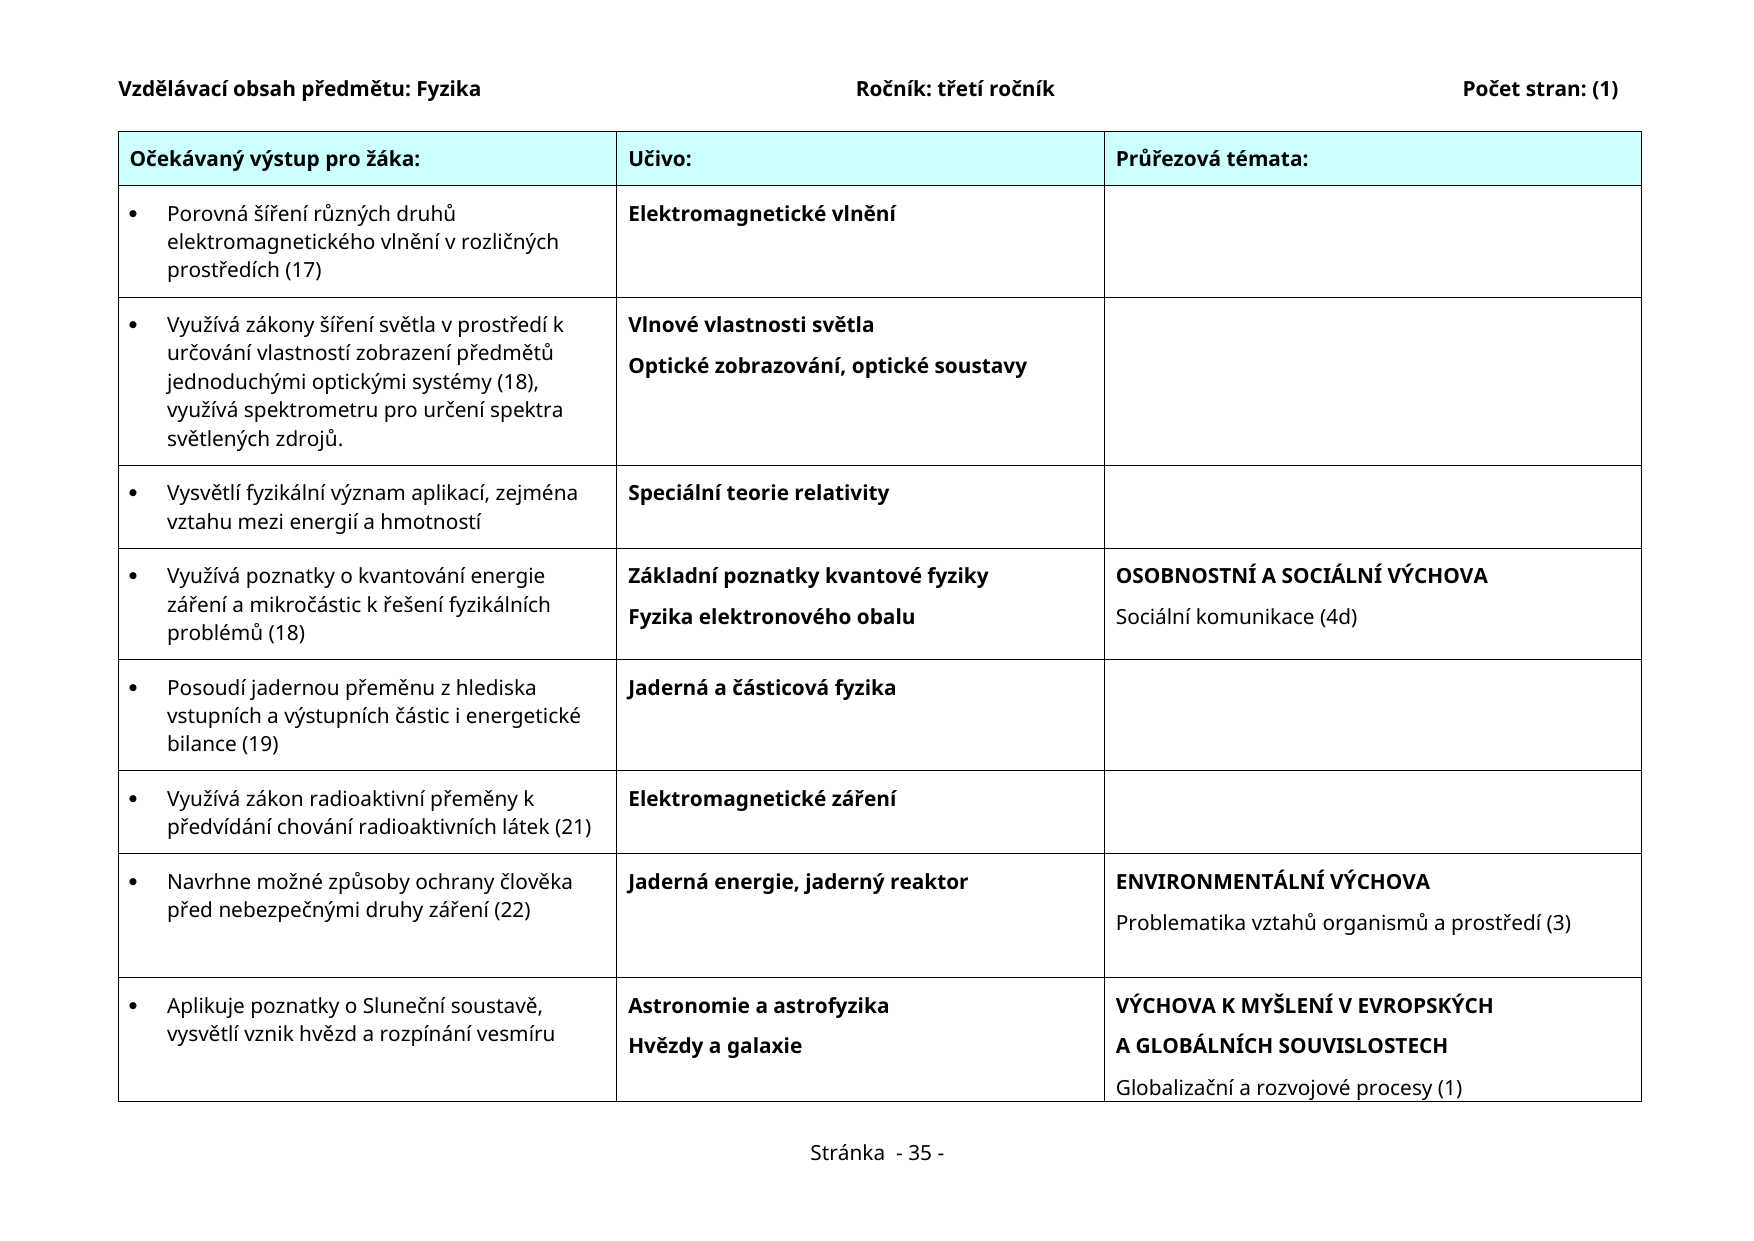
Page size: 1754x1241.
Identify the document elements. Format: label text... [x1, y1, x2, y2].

table_header Učivo: [617, 132, 1104, 185]
table_cell [1105, 298, 1641, 465]
table_cell Porovná šíření různých druhů elektromagnetického vlnění v rozličných prostředích (17) [119, 186, 616, 297]
table_cell Vysvětlí fyzikální význam aplikací, zejména vztahu mezi energií a hmotností [119, 466, 616, 548]
table_cell Jaderná energie, jaderný reaktor [617, 854, 1104, 977]
table_cell Posoudí jadernou přeměnu z hlediska vstupních a výstupních částic i energetické bilance (19) [119, 660, 616, 770]
table_cell Speciální teorie relativity [617, 466, 1104, 548]
table_header Očekávaný výstup pro žáka: [119, 132, 616, 185]
table_cell [1105, 660, 1641, 770]
table_cell Využívá zákony šíření světla v prostředí k určování vlastností zobrazení předmětů jednoduchými optickými systémy (18), využívá spektrometru pro určení spektra světlených zdrojů. [119, 298, 616, 465]
table_cell OSOBNOSTNÍ A SOCIÁLNÍ VÝCHOVA Sociální komunikace (4d) [1105, 549, 1641, 659]
table_cell [1105, 771, 1641, 853]
table_cell Využívá poznatky o kvantování energie záření a mikročástic k řešení fyzikálních problémů (18) [119, 549, 616, 659]
table_header Průřezová témata: [1105, 132, 1641, 185]
table_cell ENVIRONMENTÁLNÍ VÝCHOVA Problematika vztahů organismů a prostředí (3) [1105, 854, 1641, 977]
table_cell Jaderná a částicová fyzika [617, 660, 1104, 770]
table_cell Vlnové vlastnosti světla Optické zobrazování, optické soustavy [617, 298, 1104, 465]
table_cell Elektromagnetické vlnění [617, 186, 1104, 297]
table_cell [1105, 186, 1641, 297]
table_cell Využívá zákon radioaktivní přeměny k předvídání chování radioaktivních látek (21) [119, 771, 616, 853]
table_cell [1105, 978, 1641, 1101]
table_cell Elektromagnetické záření [617, 771, 1104, 853]
table_cell Základní poznatky kvantové fyziky Fyzika elektronového obalu [617, 549, 1104, 659]
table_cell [617, 978, 1104, 1101]
table_cell [1105, 466, 1641, 548]
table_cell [119, 978, 616, 1101]
table_cell Navrhne možné způsoby ochrany člověka před nebezpečnými druhy záření (22) [119, 854, 616, 977]
